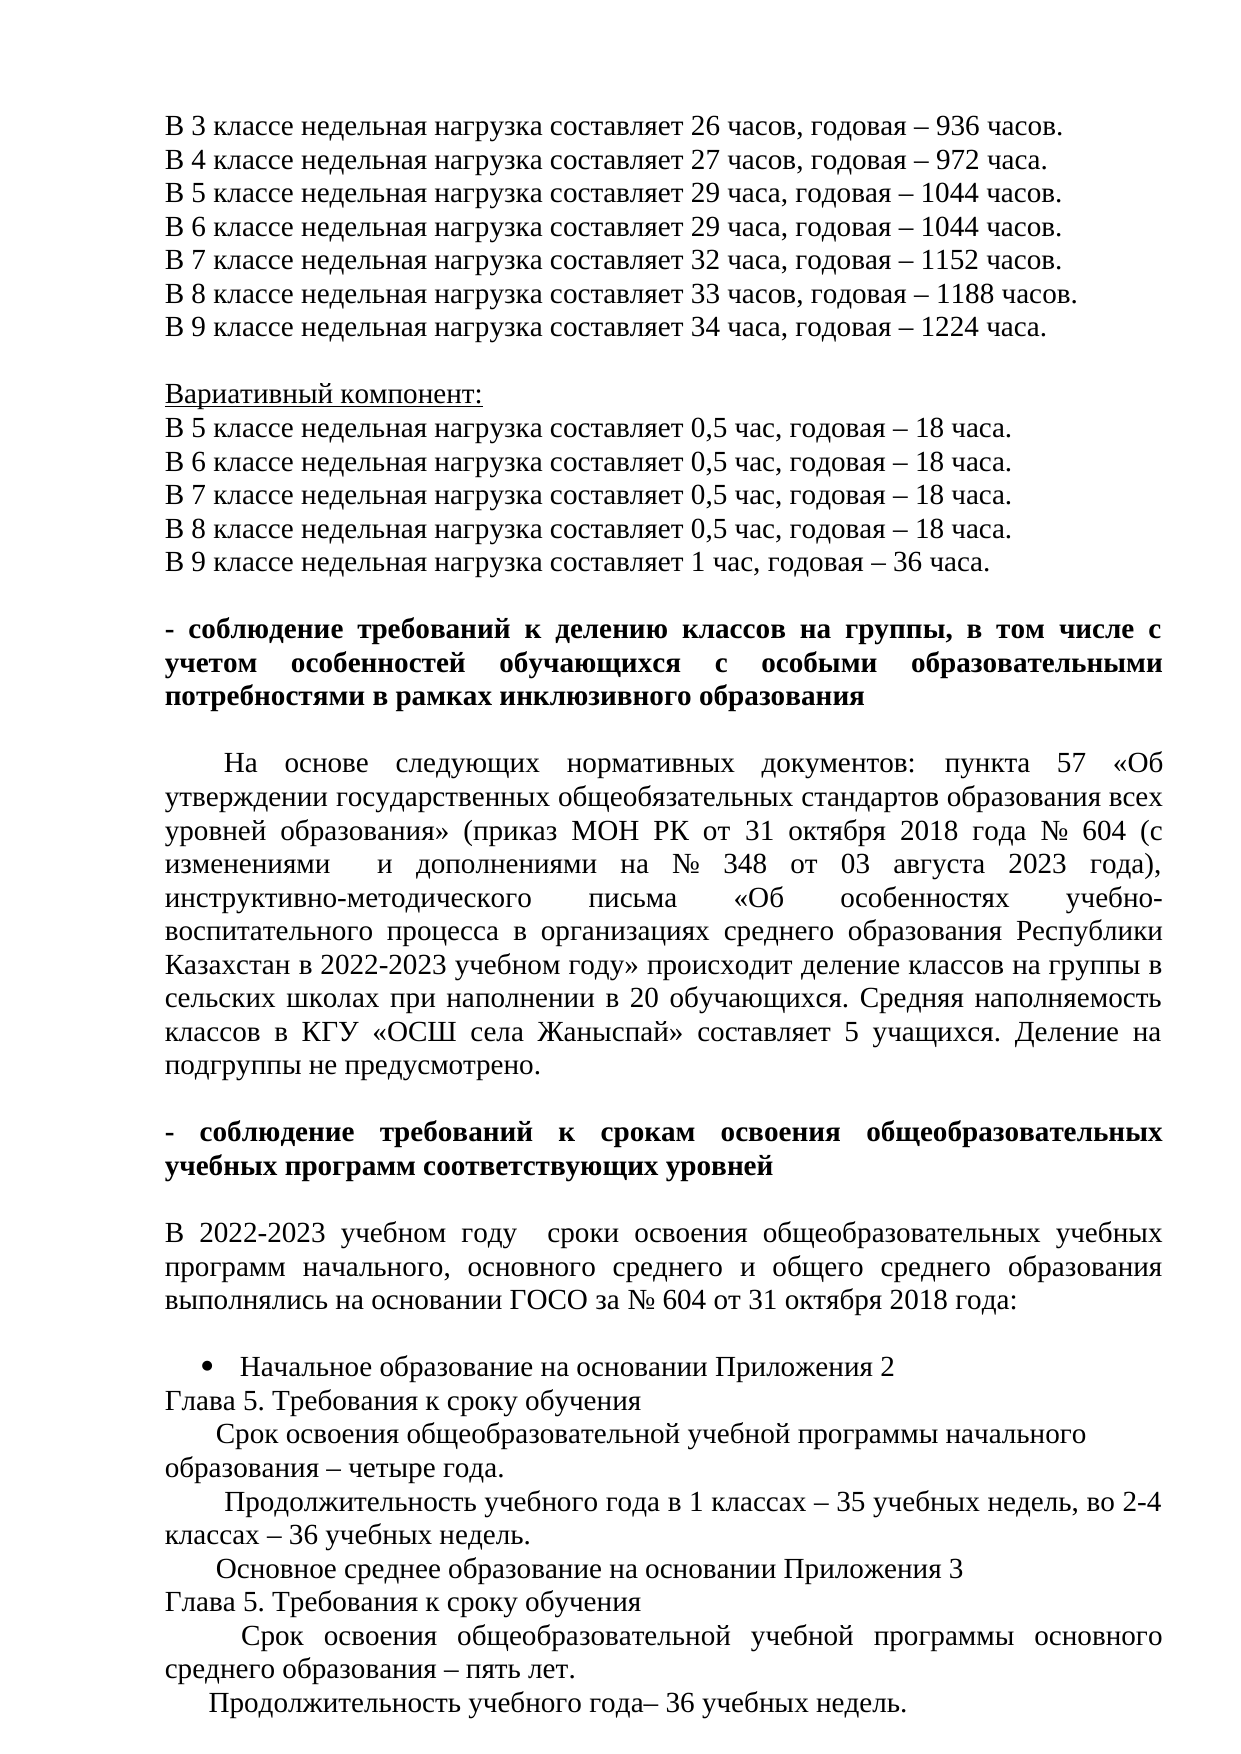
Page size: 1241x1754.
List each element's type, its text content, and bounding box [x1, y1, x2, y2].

text В 3 классе недельная нагрузка составляет 26 часов, годовая – 936 часов. [164, 108, 1163, 142]
text В 9 классе недельная нагрузка составляет 1 час, годовая – 36 часа. [164, 544, 1163, 578]
text В 8 классе недельная нагрузка составляет 33 часов, годовая – 1188 часов. [164, 276, 1163, 309]
text Срок освоения общеобразовательной учебной программы начального образования – четыре года. [164, 1417, 1163, 1484]
text В 6 классе недельная нагрузка составляет 0,5 час, годовая – 18 часа. [164, 444, 1163, 477]
text В 9 классе недельная нагрузка составляет 34 часа, годовая – 1224 часа. [164, 309, 1163, 343]
text В 5 классе недельная нагрузка составляет 29 часа, годовая – 1044 часов. [164, 175, 1163, 209]
text На основе следующих нормативных документов: пункта 57 «Об утверждении государственных общеобязательных стандартов образования всех уровней образования» (приказ МОН РК от 31 октября 2018 года № 604 (с изменениями и дополнениями на № 348 от 03 августа 2023 года), инструктивно-методического письма «Об особенностях учебно-воспитательного процесса в организациях среднего образования Республики Казахстан в 2022-2023 учебном году» происходит деление классов на группы в сельских школах при наполнении в 20 обучающихся. Средняя наполняемость классов в КГУ «ОСШ села Жаныспай» составляет 5 учащихся. Деление на подгруппы не предусмотрено. [164, 746, 1163, 1081]
text В 5 классе недельная нагрузка составляет 0,5 час, годовая – 18 часа. [164, 410, 1163, 444]
text Вариативный компонент: [164, 377, 1163, 410]
text В 2022-2023 учебном году сроки освоения общеобразовательных учебных программ начального, основного среднего и общего среднего образования выполнялись на основании ГОСО за № 604 от 31 октября 2018 года: [164, 1215, 1163, 1316]
text В 6 классе недельная нагрузка составляет 29 часа, годовая – 1044 часов. [164, 209, 1163, 242]
text Продолжительность учебного года в 1 классах – 35 учебных недель, во 2-4 классах – 36 учебных недель. [164, 1484, 1163, 1551]
text В 7 классе недельная нагрузка составляет 0,5 час, годовая – 18 часа. [164, 477, 1163, 511]
text Основное среднее образование на основании Приложения 3 [164, 1551, 1163, 1584]
text - соблюдение требований к делению классов на группы, в том числе с учетом особенностей обучающихся с особыми образовательными потребностями в рамках инклюзивного образования [164, 611, 1163, 712]
text В 7 классе недельная нагрузка составляет 32 часа, годовая – 1152 часов. [164, 242, 1163, 276]
text Срок освоения общеобразовательной учебной программы основного среднего образования – пять лет. [164, 1618, 1163, 1685]
text Продолжительность учебного года– 36 учебных недель. [164, 1685, 1163, 1718]
text Глава 5. Требования к сроку обучения [164, 1383, 1163, 1417]
text - соблюдение требований к срокам освоения общеобразовательных учебных программ соответствующих уровней [164, 1114, 1163, 1182]
text В 4 классе недельная нагрузка составляет 27 часов, годовая – 972 часа. [164, 142, 1163, 175]
text Глава 5. Требования к сроку обучения [164, 1584, 1163, 1618]
list Начальное образование на основании Приложения 2 [202, 1349, 1163, 1383]
text В 8 классе недельная нагрузка составляет 0,5 час, годовая – 18 часа. [164, 511, 1163, 544]
